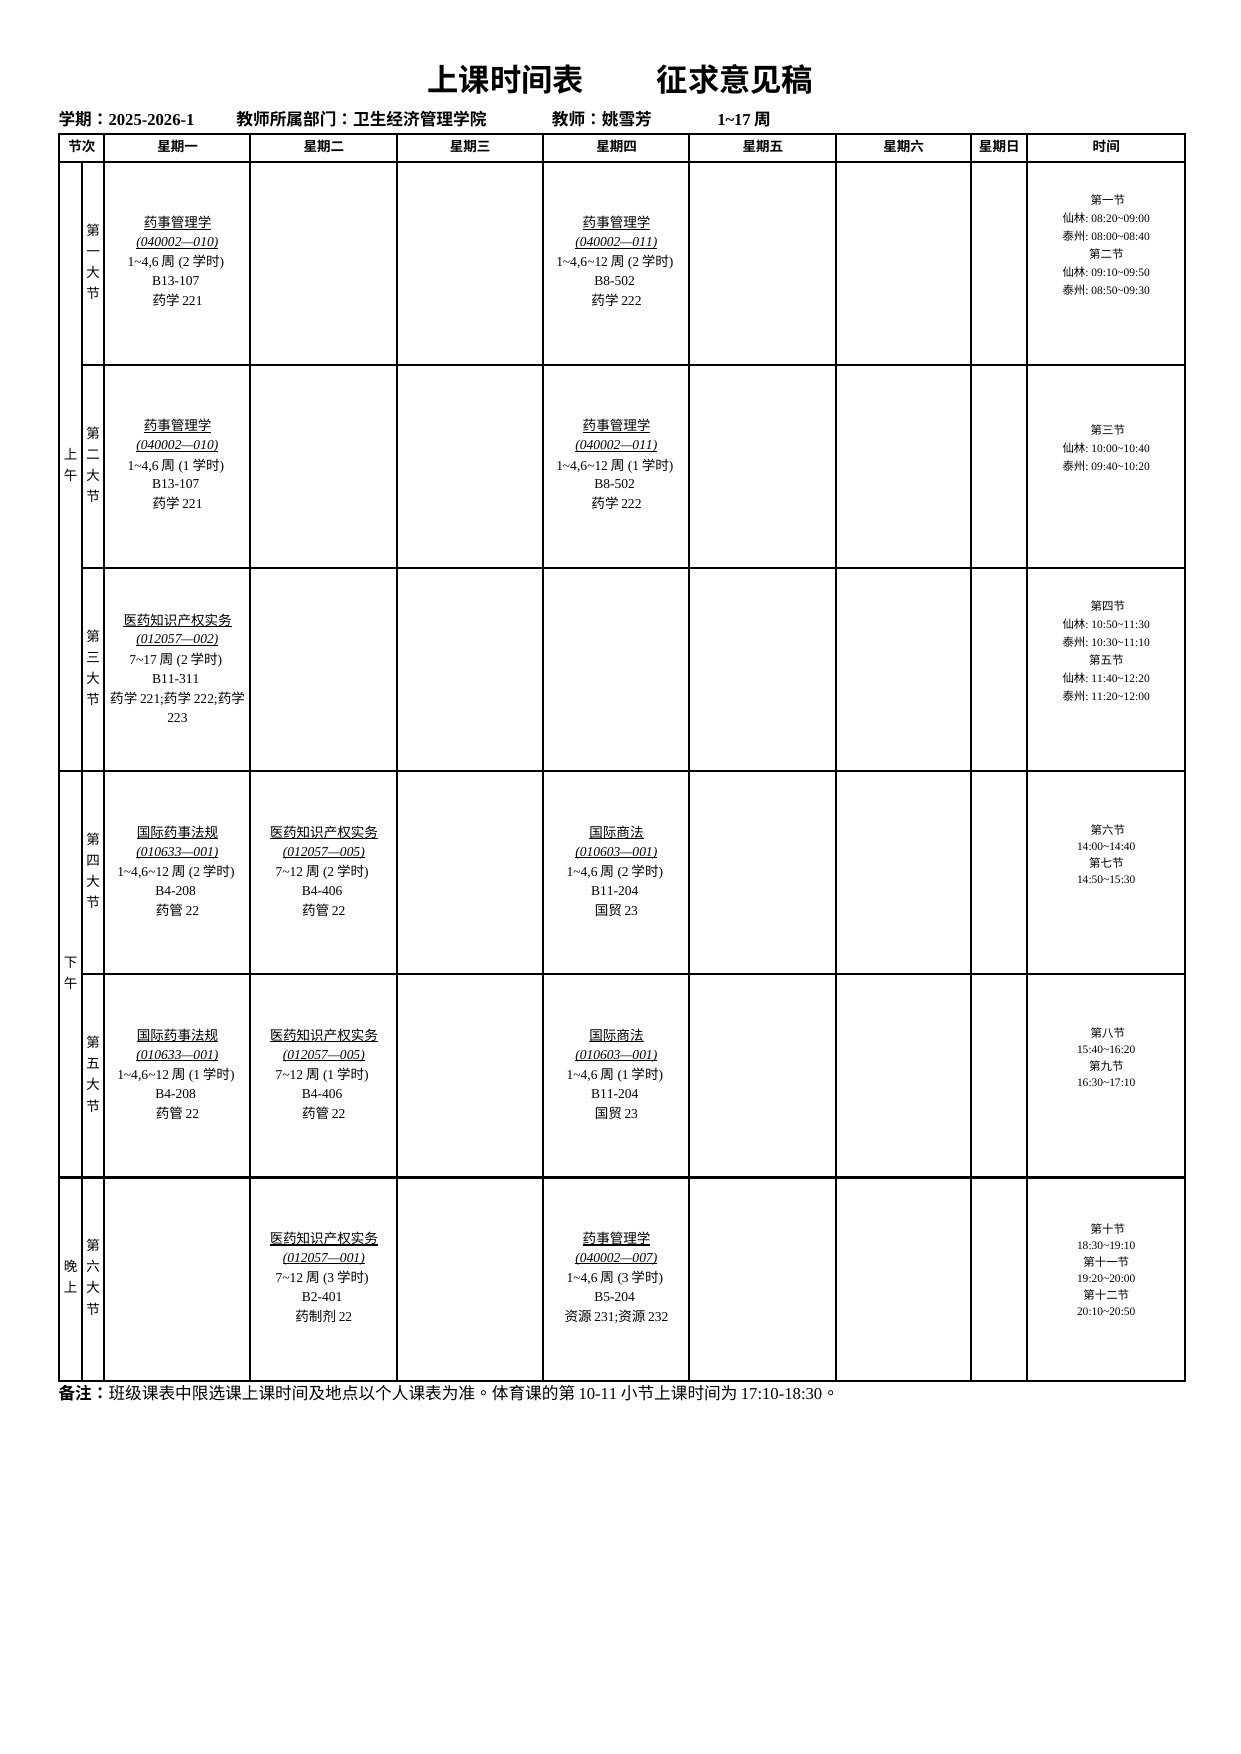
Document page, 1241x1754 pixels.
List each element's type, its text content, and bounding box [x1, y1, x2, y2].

table_cell 国际药事法规 (010633—001) 1~4,6~12周 (2学时) B4-208 药管22 [105, 772, 249, 973]
table_cell 药事管理学 (040002—010) 1~4,6周 (2学时) B13-107 药学221 [105, 163, 249, 364]
table_cell [398, 366, 542, 567]
table_cell 第五大节 [83, 975, 103, 1176]
table_header 星期日 [972, 135, 1026, 161]
table_cell [690, 569, 835, 770]
table_cell [690, 772, 835, 973]
table_cell 药事管理学 (040002—011) 1~4,6~12周 (2学时) B8-502 药学222 [544, 163, 688, 364]
table_cell [972, 772, 1026, 973]
table_cell 医药知识产权实务 (012057—002) 7~17周 (2学时) B11-311 药学221;药学222;药学223 [105, 569, 249, 770]
table_cell 国际药事法规 (010633—001) 1~4,6~12周 (1学时) B4-208 药管22 [105, 975, 249, 1176]
table_cell 第二大节 [83, 366, 103, 567]
table_cell 上午 [60, 163, 81, 770]
table_cell 药事管理学 (040002—011) 1~4,6~12周 (1学时) B8-502 药学222 [544, 366, 688, 567]
table_cell [690, 1179, 835, 1379]
text 备注：班级课表中限选课上课时间及地点以个人课表为准。体育课的第10-11小节上课时间为17:10-18:30。 [58, 1382, 1182, 1404]
table_header 星期三 [398, 135, 542, 161]
table_header 节次 [60, 135, 103, 161]
table_cell 第六大节 [83, 1179, 103, 1379]
table_cell [398, 569, 542, 770]
table_cell [972, 366, 1026, 567]
table_cell [398, 975, 542, 1176]
table_cell 第六节 14:00~14:40 第七节 14:50~15:30 [1028, 772, 1184, 973]
table_header 星期五 [690, 135, 835, 161]
table_cell 国际商法 (010603—001) 1~4,6周 (2学时) B11-204 国贸23 [544, 772, 688, 973]
table_header 星期二 [251, 135, 396, 161]
table_cell 第八节 15:40~16:20 第九节 16:30~17:10 [1028, 975, 1184, 1176]
table_cell [690, 163, 835, 364]
table_cell [837, 569, 970, 770]
table_cell 药事管理学 (040002—010) 1~4,6周 (1学时) B13-107 药学221 [105, 366, 249, 567]
table_cell 国际商法 (010603—001) 1~4,6周 (1学时) B11-204 国贸23 [544, 975, 688, 1176]
table_cell 医药知识产权实务 (012057—005) 7~12周 (2学时) B4-406 药管22 [251, 772, 396, 973]
table_cell [837, 163, 970, 364]
table_cell [690, 366, 835, 567]
table_cell 药事管理学 (040002—007) 1~4,6周 (3学时) B5-204 资源231;资源232 [544, 1179, 688, 1379]
table_cell [837, 366, 970, 567]
table_cell [251, 366, 396, 567]
table_cell 第一大节 [83, 163, 103, 364]
table_cell [972, 1179, 1026, 1379]
table_cell [690, 975, 835, 1176]
table_cell [105, 1179, 249, 1379]
table_cell [251, 569, 396, 770]
table_header 星期一 [105, 135, 249, 161]
table_cell [837, 772, 970, 973]
table_cell 第四大节 [83, 772, 103, 973]
table_cell 下午 [60, 772, 81, 1176]
table_cell [398, 1179, 542, 1379]
table_cell 第四节 仙林: 10:50~11:30 泰州: 10:30~11:10 第五节 仙林: 11:40~12:20 泰州: 11:20~12:00 [1028, 569, 1184, 770]
table_header 星期六 [837, 135, 970, 161]
table_cell 第三节 仙林: 10:00~10:40 泰州: 09:40~10:20 [1028, 366, 1184, 567]
table_cell [544, 569, 688, 770]
table_cell 晚上 [60, 1179, 81, 1379]
table_cell [251, 163, 396, 364]
table_cell 第一节 仙林: 08:20~09:00 泰州: 08:00~08:40 第二节 仙林: 09:10~09:50 泰州: 08:50~09:30 [1028, 163, 1184, 364]
table_cell [398, 772, 542, 973]
table_cell 医药知识产权实务 (012057—005) 7~12周 (1学时) B4-406 药管22 [251, 975, 396, 1176]
text 学期：2025-2026-1 教师所属部门：卫生经济管理学院 教师：姚雪芳 1~17周 [58, 107, 1182, 130]
table_cell [972, 975, 1026, 1176]
table_cell [972, 569, 1026, 770]
table_cell [837, 1179, 970, 1379]
table_cell 第十节 18:30~19:10 第十一节 19:20~20:00 第十二节 20:10~20:50 [1028, 1179, 1184, 1379]
table_cell [972, 163, 1026, 364]
text 上课时间表 征求意见稿 [58, 58, 1182, 101]
table_cell 第三大节 [83, 569, 103, 770]
table_cell 医药知识产权实务 (012057—001) 7~12周 (3学时) B2-401 药制剂22 [251, 1179, 396, 1379]
table_header 时间 [1028, 135, 1184, 161]
table_header 星期四 [544, 135, 688, 161]
table_cell [398, 163, 542, 364]
table_cell [837, 975, 970, 1176]
